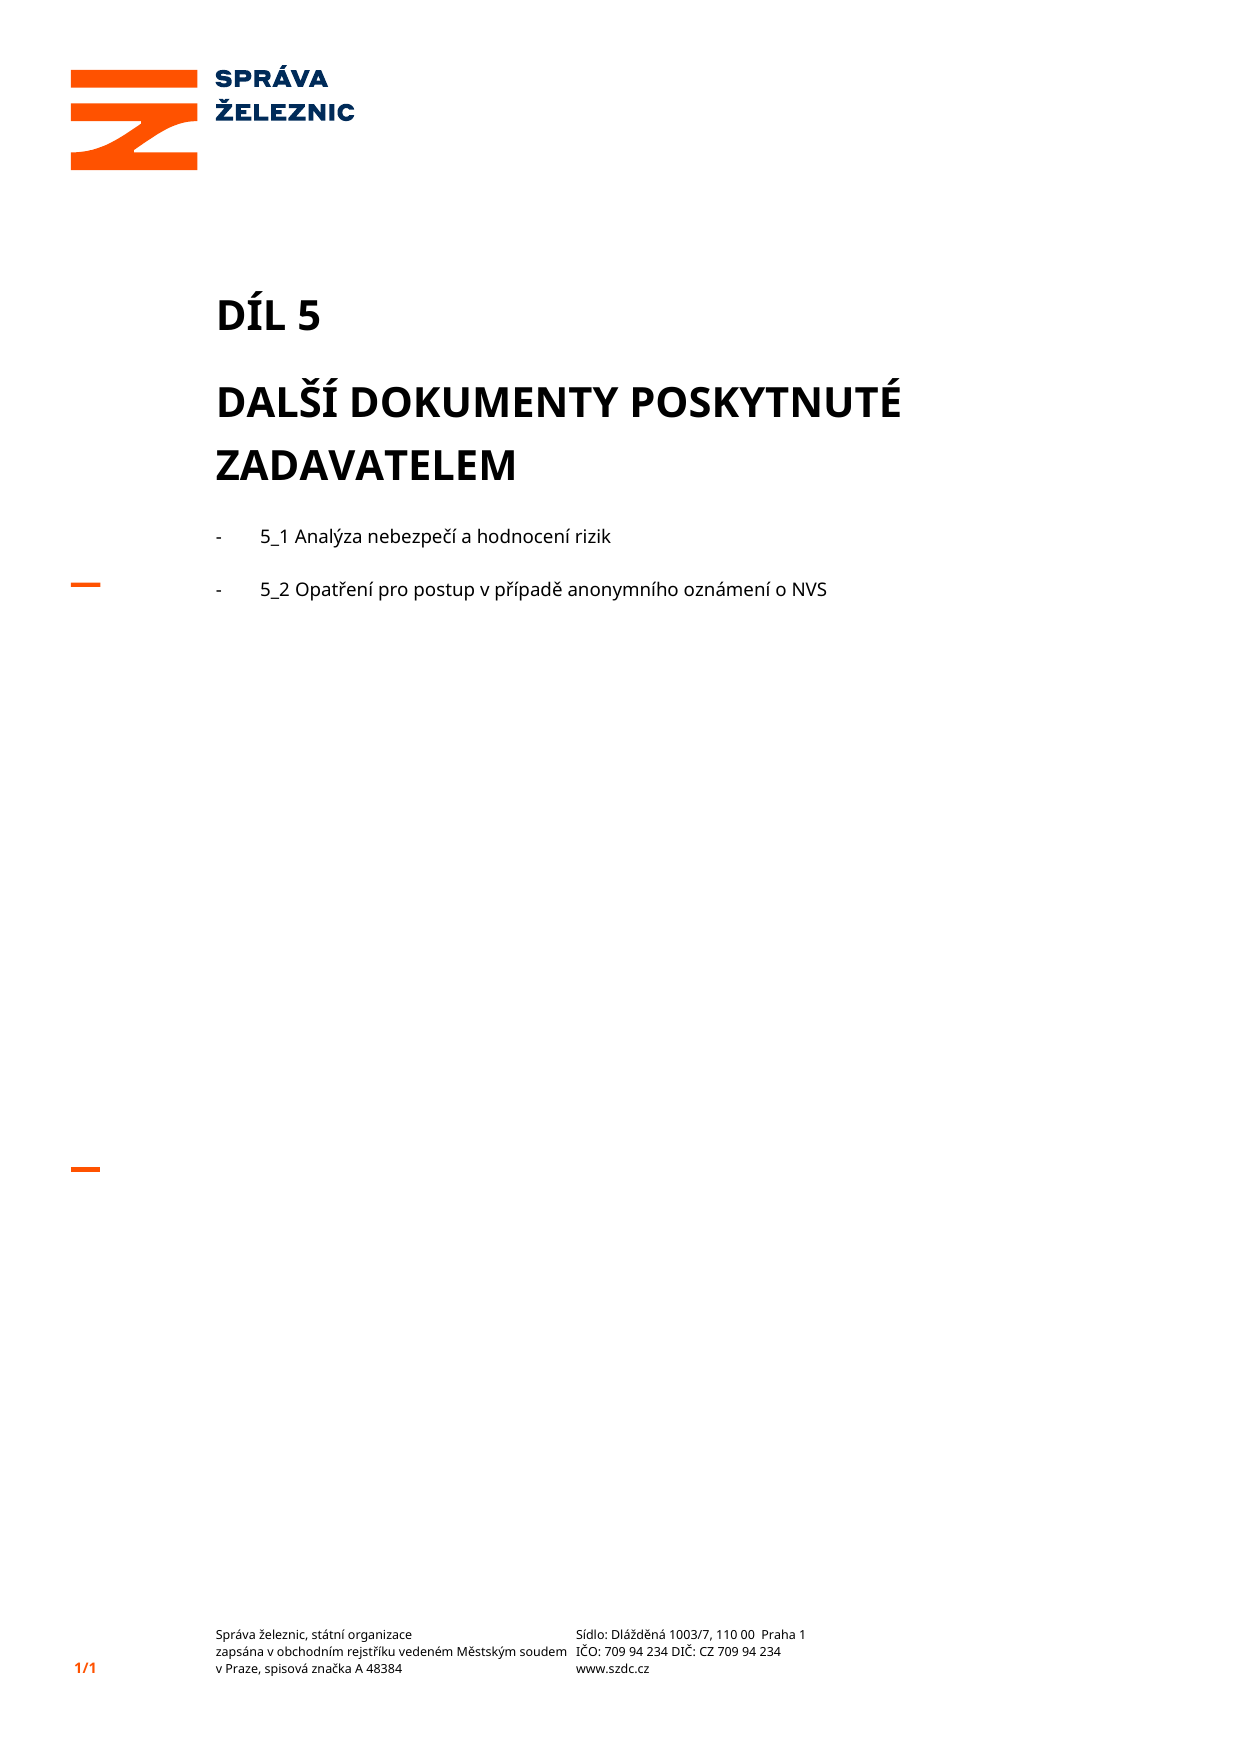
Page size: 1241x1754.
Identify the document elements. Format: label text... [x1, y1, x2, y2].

list 5_1 Analýza nebezpečí a hodnocení rizik [216, 523, 1122, 548]
list 5_2 Opatření pro postup v případě anonymního oznámení o NVS [216, 576, 1122, 602]
text DÍL 5 [216, 286, 1122, 343]
text DALŠÍ DOKUMENTY POSKYTNUTÉ ZADAVATELEM [216, 373, 1122, 492]
